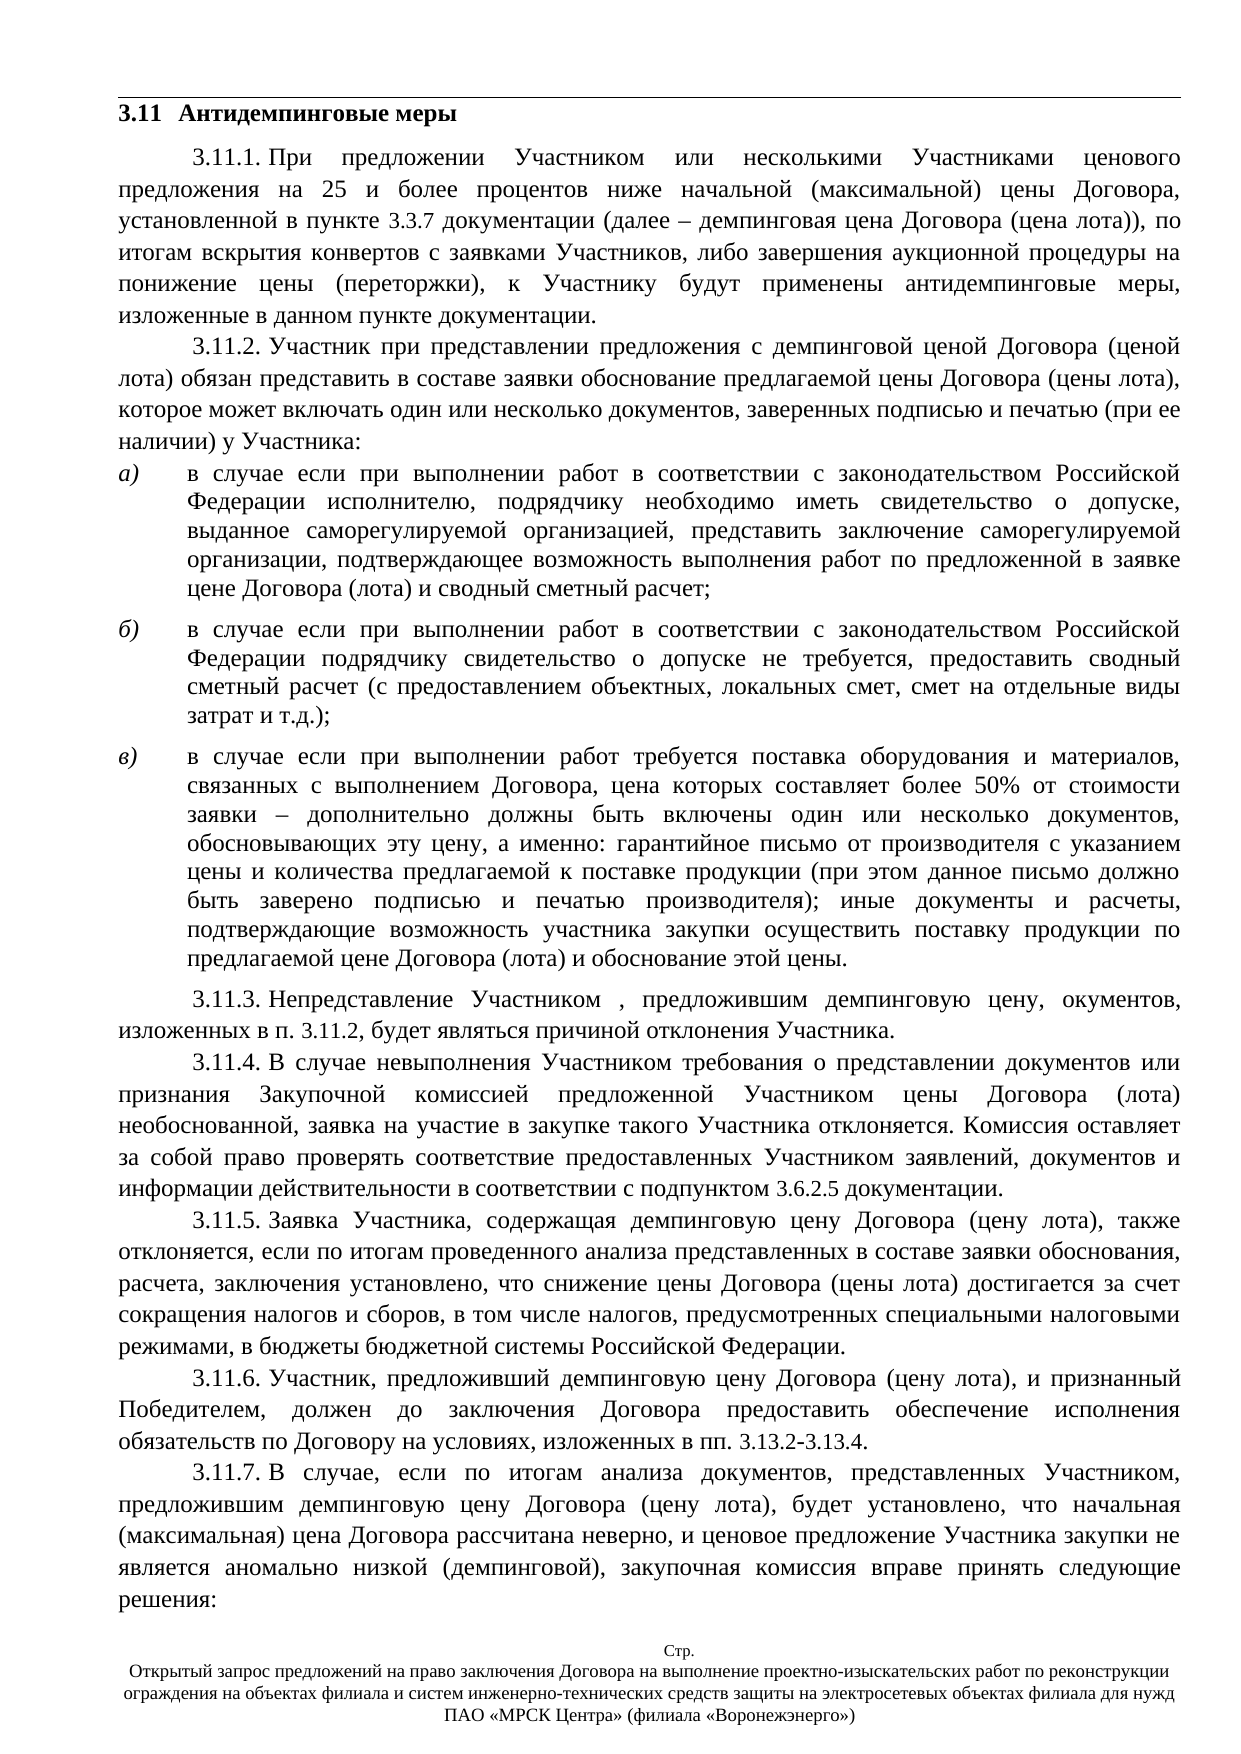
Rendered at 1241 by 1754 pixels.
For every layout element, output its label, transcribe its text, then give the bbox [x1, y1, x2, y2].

list В случае, если по итогам анализа документов, представленных Участником, предложившим демпинговую цену Договора (цену лота), будет установлено, что начальная (максимальная) цена Договора рассчитана неверно, и ценовое предложение Участника закупки не является аномально низкой (демпинговой), закупочная комиссия вправе принять следующие решения: [118, 1457, 1181, 1612]
subtitle Антидемпинговые меры [118, 98, 1181, 127]
list При предложении Участником или несколькими Участниками ценового предложения на 25 и более процентов ниже начальной (максимальной) цены Договора, установленной в пункте 3.3.7 документации (далее – демпинговая цена Договора (цена лота)), по итогам вскрытия конвертов с заявками Участников, либо завершения аукционной процедуры на понижение цены (переторжки), к Участнику будут применены антидемпинговые меры, изложенные в данном пункте документации. [118, 142, 1181, 329]
list Участник при представлении предложения с демпинговой ценой Договора (ценой лота) обязан представить в составе заявки обоснование предлагаемой цены Договора (цены лота), которое может включать один или несколько документов, заверенных подписью и печатью (при ее наличии) у Участника: [118, 331, 1181, 455]
list в случае если при выполнении работ требуется поставка оборудования и материалов, связанных с выполнением Договора, цена которых составляет более 50% от стоимости заявки – дополнительно должны быть включены один или несколько документов, обосновывающих эту цену, а именно: гарантийное письмо от производителя с указанием цены и количества предлагаемой к поставке продукции (при этом данное письмо должно быть заверено подписью и печатью производителя); иные документы и расчеты, подтверждающие возможность участника закупки осуществить поставку продукции по предлагаемой цене Договора (лота) и обоснование этой цены. [118, 741, 1181, 971]
list В случае невыполнения Участником требования о представлении документов или признания Закупочной комиссией предложенной Участником цены Договора (лота) необоснованной, заявка на участие в закупке такого Участника отклоняется. Комиссия оставляет за собой право проверять соответствие предоставленных Участником заявлений, документов и информации действительности в соответствии с подпунктом 3.6.2.5 документации. [118, 1047, 1181, 1202]
list Участник, предложивший демпинговую цену Договора (цену лота), и признанный Победителем, должен до заключения Договора предоставить обеспечение исполнения обязательств по Договору на условиях, изложенных в пп. 3.13.2-3.13.4. [118, 1363, 1181, 1454]
list в случае если при выполнении работ в соответствии с законодательством Российской Федерации подрядчику свидетельство о допуске не требуется, предоставить сводный сметный расчет (с предоставлением объектных, локальных смет, смет на отдельные виды затрат и т.д.); [118, 614, 1181, 729]
list в случае если при выполнении работ в соответствии с законодательством Российской Федерации исполнителю, подрядчику необходимо иметь свидетельство о допуске, выданное саморегулируемой организацией, представить заключение саморегулируемой организации, подтверждающее возможность выполнения работ по предложенной в заявке цене Договора (лота) и сводный сметный расчет; [118, 458, 1181, 601]
list Непредставление Участником , предложившим демпинговую цену, окументов, изложенных в п. 3.11.2, будет являться причиной отклонения Участника. [118, 984, 1181, 1044]
list Заявка Участника, содержащая демпинговую цену Договора (цену лота), также отклоняется, если по итогам проведенного анализа представленных в составе заявки обоснования, расчета, заключения установлено, что снижение цены Договора (цены лота) достигается за счет сокращения налогов и сборов, в том числе налогов, предусмотренных специальными налоговыми режимами, в бюджеты бюджетной системы Российской Федерации. [118, 1205, 1181, 1360]
